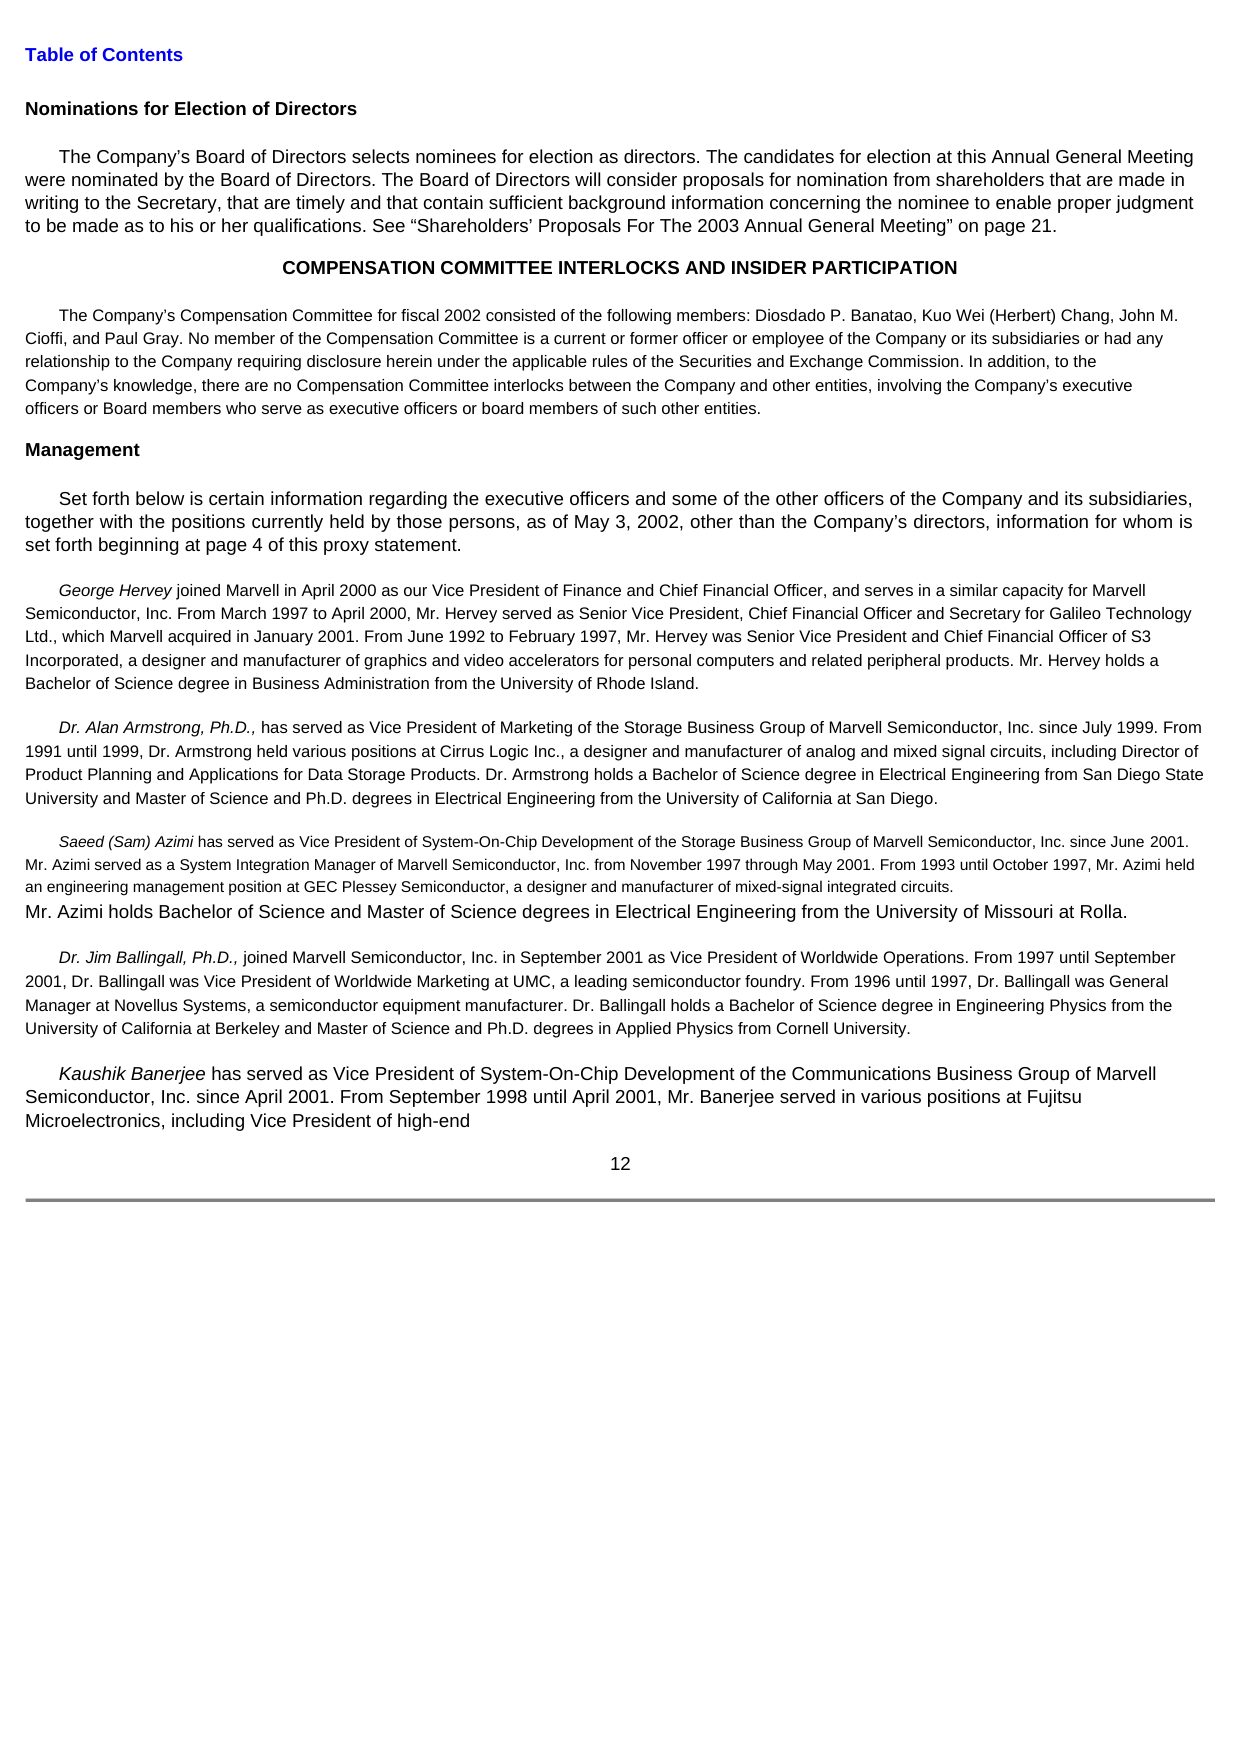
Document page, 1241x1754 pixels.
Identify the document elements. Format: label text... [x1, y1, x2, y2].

text Set forth below is certain information regarding the executive officers and some of the other officers of the Company and its subsidiaries, together with the positions currently held by those persons, as of May 3, 2002, other than the Company’s directors, information for whom is set forth beginning at page 4 of this proxy statement. [25, 488, 1194, 556]
text The Company’s Compensation Committee for fiscal 2002 consisted of the following members: Diosdado P. Banatao, Kuo Wei (Herbert) Chang, John M. Cioffi, and Paul Gray. No member of the Compensation Committee is a current or former officer or employee of the Company or its subsidiaries or had any relationship to the Company requiring disclosure herein under the applicable rules of the Securities and Exchange Commission. In addition, to the Company’s knowledge, there are no Compensation Committee interlocks between the Company and other entities, involving the Company’s executive officers or Board members who serve as executive officers or board members of such other entities. [25, 306, 1184, 418]
text Nominations for Election of Directors [25, 97, 1211, 119]
text The Company’s Board of Directors selects nominees for election as directors. The candidates for election at this Annual General Meeting were nominated by the Board of Directors. The Board of Directors will consider proposals for nomination from shareholders that are made in writing to the Secretary, that are timely and that contain sufficient background information concerning the nominee to enable proper judgment to be made as to his or her qualifications. See “Shareholders’ Proposals For The 2003 Annual General Meeting” on page 21. [25, 146, 1211, 236]
text George Hervey joined Marvell in April 2000 as our Vice President of Finance and Chief Financial Officer, and serves in a similar capacity for Marvell Semiconductor, Inc. From March 1997 to April 2000, Mr. Hervey served as Senior Vice President, Chief Financial Officer and Secretary for Galileo Technology Ltd., which Marvell acquired in January 2001. From June 1992 to February 1997, Mr. Hervey was Senior Vice President and Chief Financial Officer of S3 Incorporated, a designer and manufacturer of graphics and video accelerators for personal computers and related peripheral products. Mr. Hervey holds a Bachelor of Science degree in Business Administration from the University of Rhode Island. [25, 580, 1203, 693]
text Management [25, 439, 1211, 461]
text Mr. Azimi holds Bachelor of Science and Master of Science degrees in Electrical Engineering from the University of Missouri at Rolla. [25, 901, 1211, 922]
text Saeed (Sam) Azimi has served as Vice President of System-On-Chip Development of the Storage Business Group of Marvell Semiconductor, Inc. since June 2001. Mr. Azimi served as a System Integration Manager of Marvell Semiconductor, Inc. from November 1997 through May 2001. From 1993 until October 1997, Mr. Azimi held an engineering management position at GEC Plessey Semiconductor, a designer and manufacturer of mixed-signal integrated circuits. [25, 833, 1203, 896]
text Dr. Alan Armstrong, Ph.D., has served as Vice President of Marketing of the Storage Business Group of Marvell Semiconductor, Inc. since July 1999. From 1991 until 1999, Dr. Armstrong held various positions at Cirrus Logic Inc., a designer and manufacturer of analog and mixed signal circuits, including Director of Product Planning and Applications for Data Storage Products. Dr. Armstrong holds a Bachelor of Science degree in Electrical Engineering from San Diego State University and Master of Science and Ph.D. degrees in Electrical Engineering from the University of California at San Diego. [25, 718, 1211, 808]
text 12 [25, 1153, 1215, 1174]
text Kaushik Banerjee has served as Vice President of System-On-Chip Development of the Communications Business Group of Marvell Semiconductor, Inc. since April 2001. From September 1998 until April 2001, Mr. Banerjee served in various positions at Fujitsu Microelectronics, including Vice President of high-end [25, 1063, 1203, 1131]
text COMPENSATION COMMITTEE INTERLOCKS AND INSIDER PARTICIPATION [25, 257, 1215, 279]
picture [25, 1198, 1215, 1202]
text Dr. Jim Ballingall, Ph.D., joined Marvell Semiconductor, Inc. in September 2001 as Vice President of Worldwide Operations. From 1997 until September 2001, Dr. Ballingall was Vice President of Worldwide Marketing at UMC, a leading semiconductor foundry. From 1996 until 1997, Dr. Ballingall was General Manager at Novellus Systems, a semiconductor equipment manufacturer. Dr. Ballingall holds a Bachelor of Science degree in Engineering Physics from the University of California at Berkeley and Master of Science and Ph.D. degrees in Applied Physics from Cornell University. [25, 948, 1188, 1038]
text Table of Contents [25, 44, 1211, 65]
